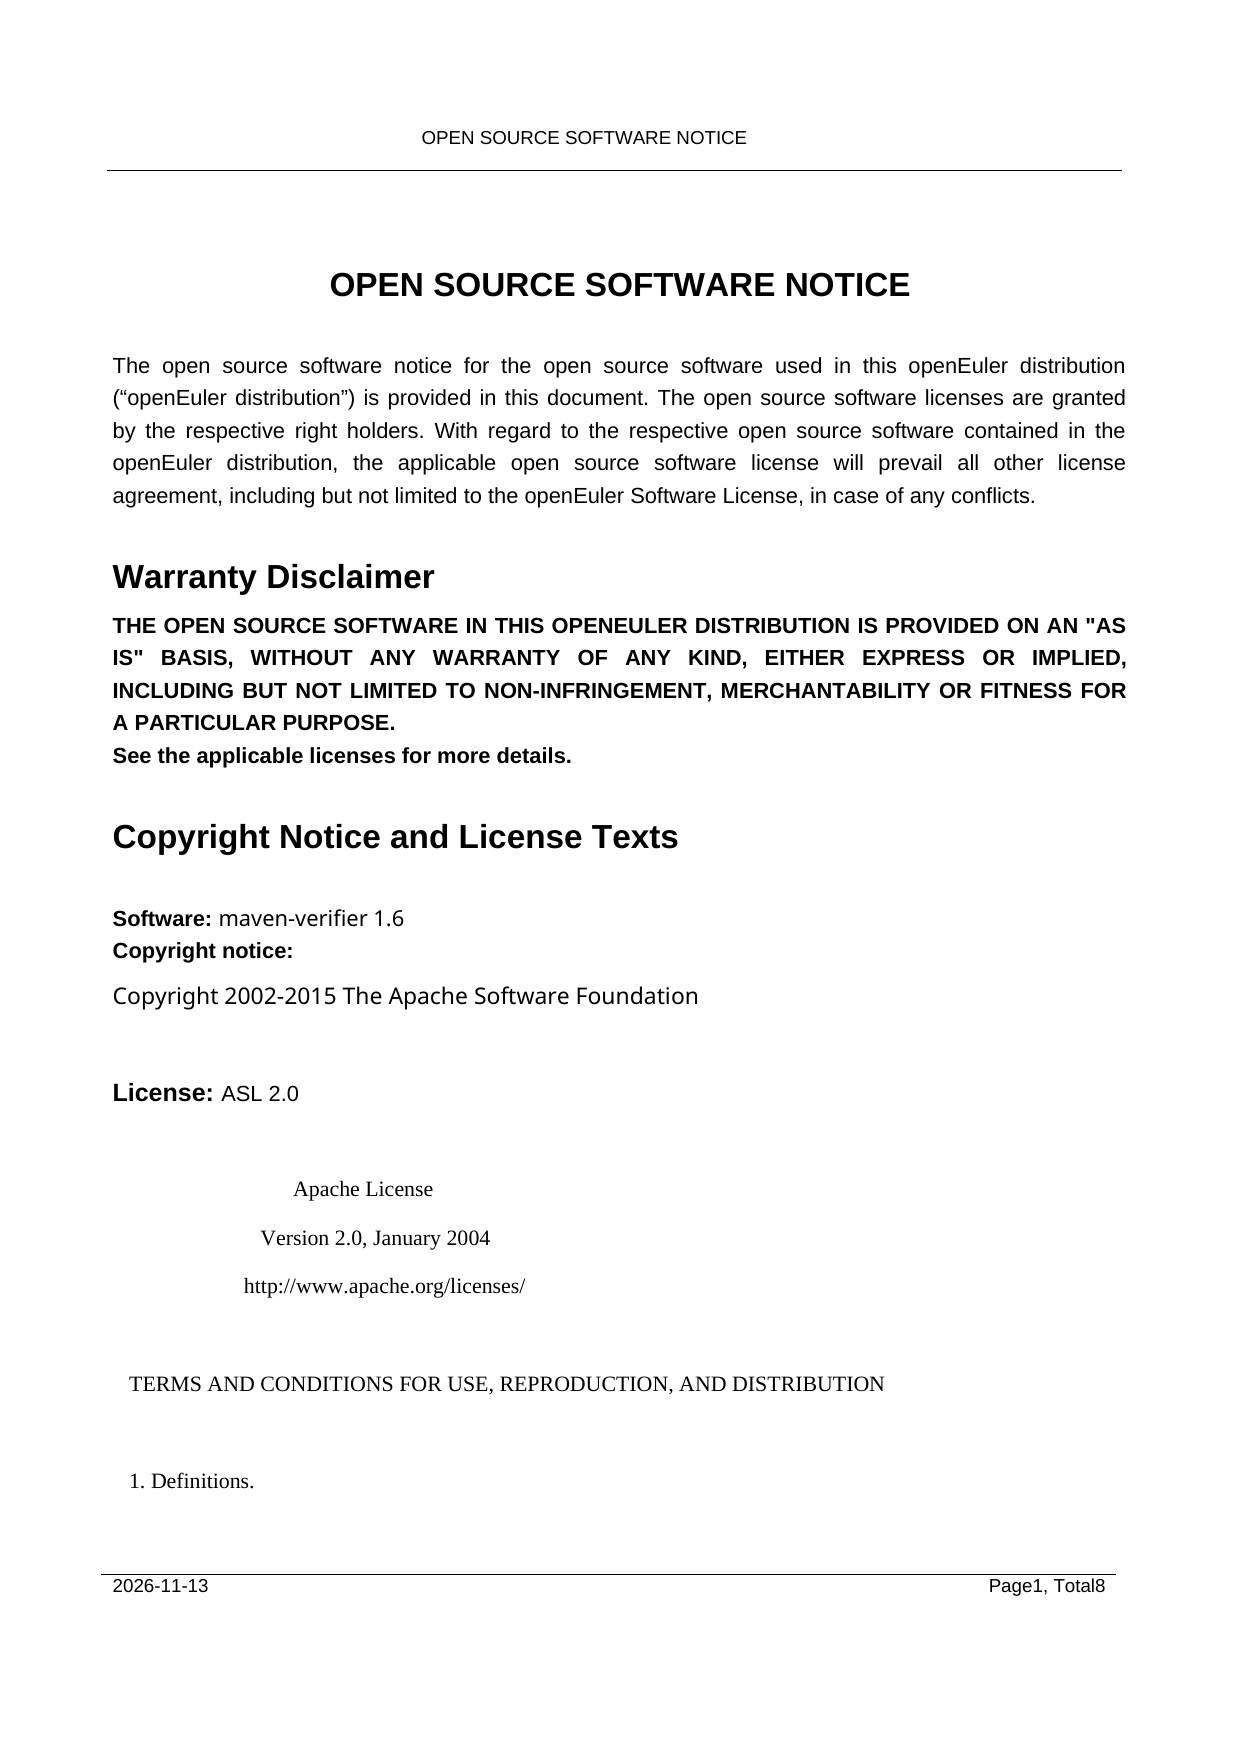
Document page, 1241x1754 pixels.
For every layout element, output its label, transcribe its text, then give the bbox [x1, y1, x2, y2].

text Copyright Notice and License Texts [112, 804, 1128, 869]
text The open source software notice for the open source software used in this openEuler distribution (“openEuler distribution”) is provided in this document. The open source software licenses are granted by the respective right holders. With regard to the respective open source software contained in the openEuler distribution, the applicable open source software license will prevail all other license agreement, including but not limited to the openEuler Software License, in case of any conflicts. [112, 349, 1128, 511]
text OPEN SOURCE SOFTWARE NOTICE [112, 251, 1128, 316]
text Copyright 2002-2015 The Apache Software Foundation [112, 979, 1128, 1060]
text THE OPEN SOURCE SOFTWARE IN THIS OPENEULER DISTRIBUTION IS PROVIDED ON AN "AS IS" BASIS, WITHOUT ANY WARRANTY OF ANY KIND, EITHER EXPRESS OR IMPLIED, INCLUDING BUT NOT LIMITED TO NON-INFRINGEMENT, MERCHANTABILITY OR FITNESS FOR A PARTICULAR PURPOSE. See the applicable licenses for more details. [112, 609, 1128, 771]
text License: ASL 2.0 [112, 1077, 1128, 1109]
text Software: maven-verifier 1.6 [112, 901, 1128, 934]
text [112, 1123, 1128, 1497]
text Warranty Disclaimer [112, 544, 1128, 609]
text Copyright notice: [112, 934, 1128, 966]
